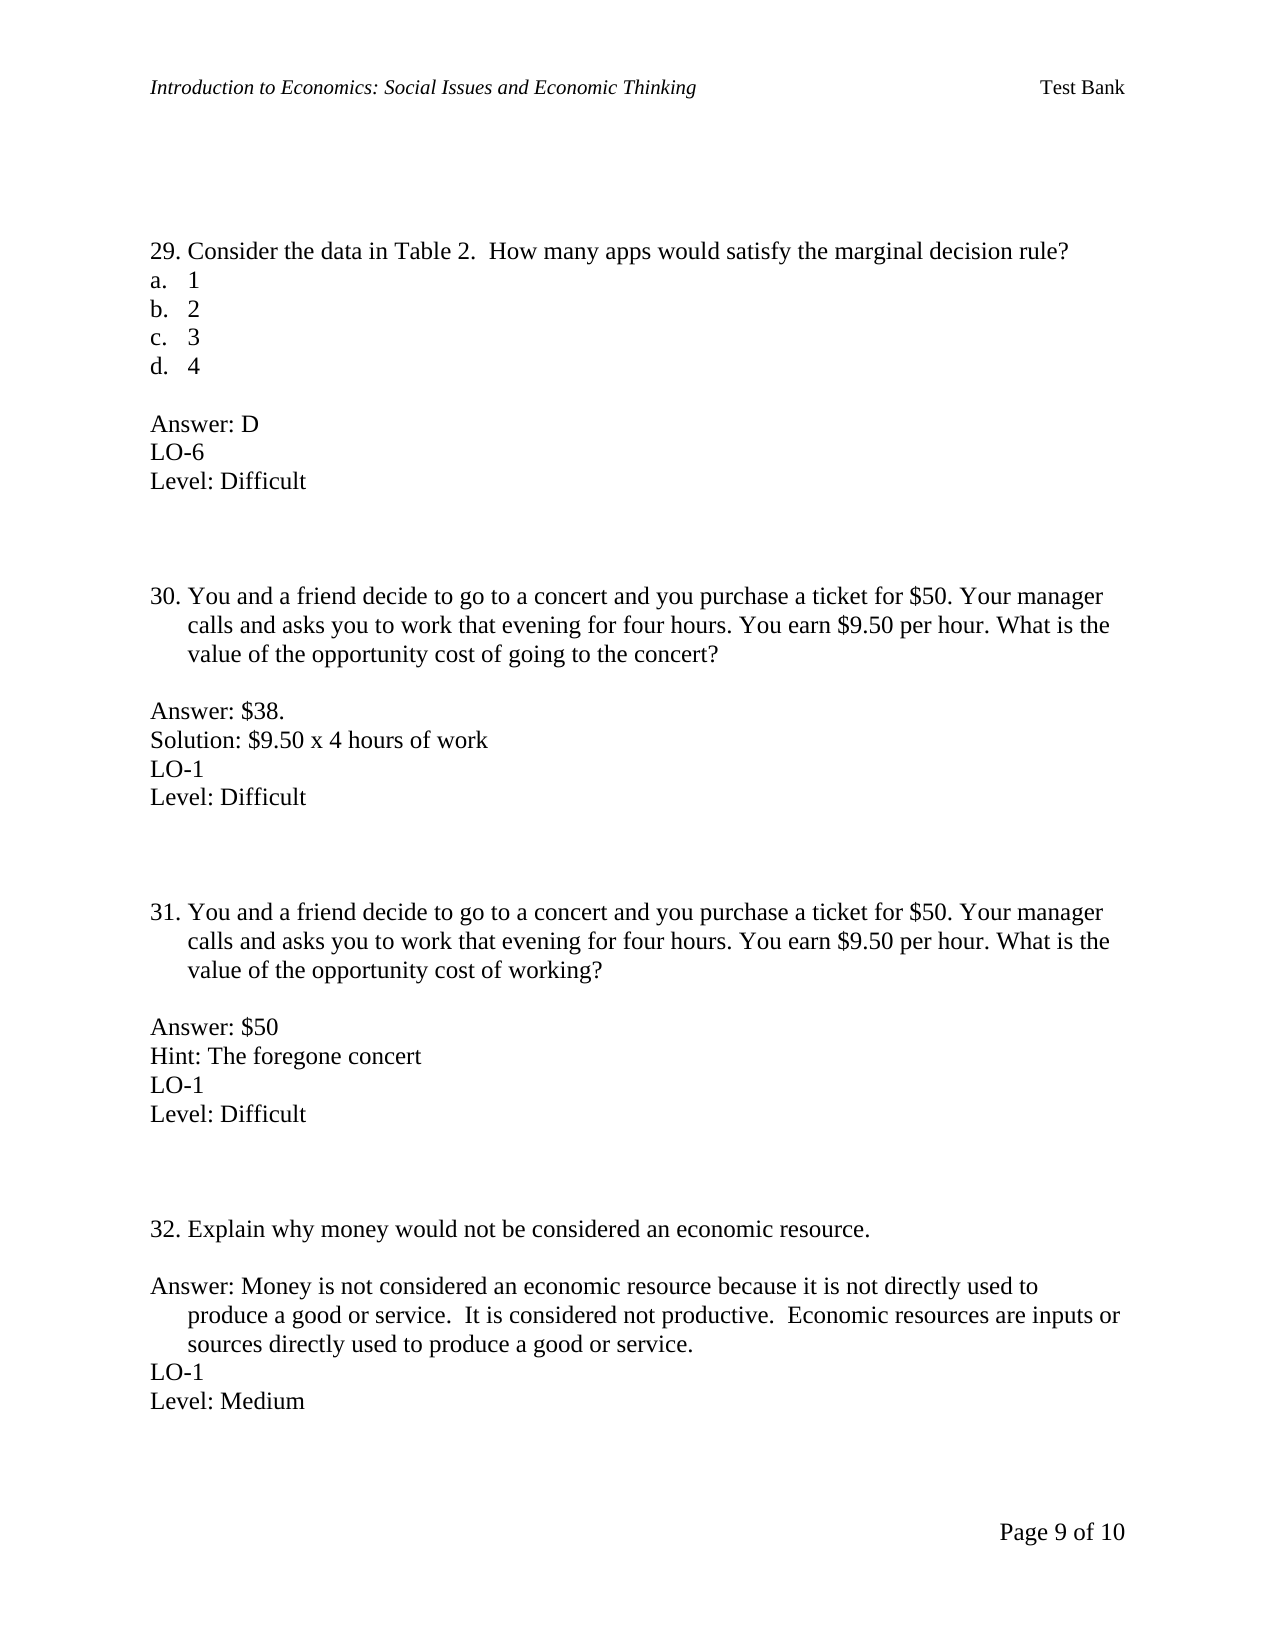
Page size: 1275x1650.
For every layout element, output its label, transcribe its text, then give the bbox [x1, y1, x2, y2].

list Answer: $50 [150, 1012, 1125, 1041]
list Level: Difficult [150, 782, 1125, 811]
list LO-1 [150, 1357, 1125, 1386]
list Consider the data in Table 2. How many apps would satisfy the marginal decision rule? [150, 236, 1125, 265]
list 4 [150, 351, 1125, 380]
text Answer: D [150, 409, 1125, 437]
list 1 [150, 265, 1125, 294]
list Solution: $9.50 x 4 hours of work [150, 725, 1125, 754]
list 3 [150, 322, 1125, 351]
list Answer: Money is not considered an economic resource because it is not directly used to produce a good or service. It is considered not productive. Economic resources are inputs or sources directly used to produce a good or service. [150, 1271, 1125, 1357]
text LO-6 [150, 437, 1125, 466]
list LO-1 [150, 1070, 1125, 1099]
list LO-1 [150, 754, 1125, 782]
list Hint: The foregone concert [150, 1041, 1125, 1070]
list Answer: $38. [150, 696, 1125, 725]
list Explain why money would not be considered an economic resource. [150, 1214, 1125, 1242]
text Level: Difficult [150, 466, 1125, 495]
list Level: Difficult [150, 1099, 1125, 1127]
list You and a friend decide to go to a concert and you purchase a ticket for $50. Your manager calls and asks you to work that evening for four hours. You earn $9.50 per hour. What is the value of the opportunity cost of going to the concert? [150, 581, 1125, 667]
list You and a friend decide to go to a concert and you purchase a ticket for $50. Your manager calls and asks you to work that evening for four hours. You earn $9.50 per hour. What is the value of the opportunity cost of working? [150, 897, 1125, 984]
list Level: Medium [150, 1386, 1125, 1415]
list 2 [150, 294, 1125, 322]
